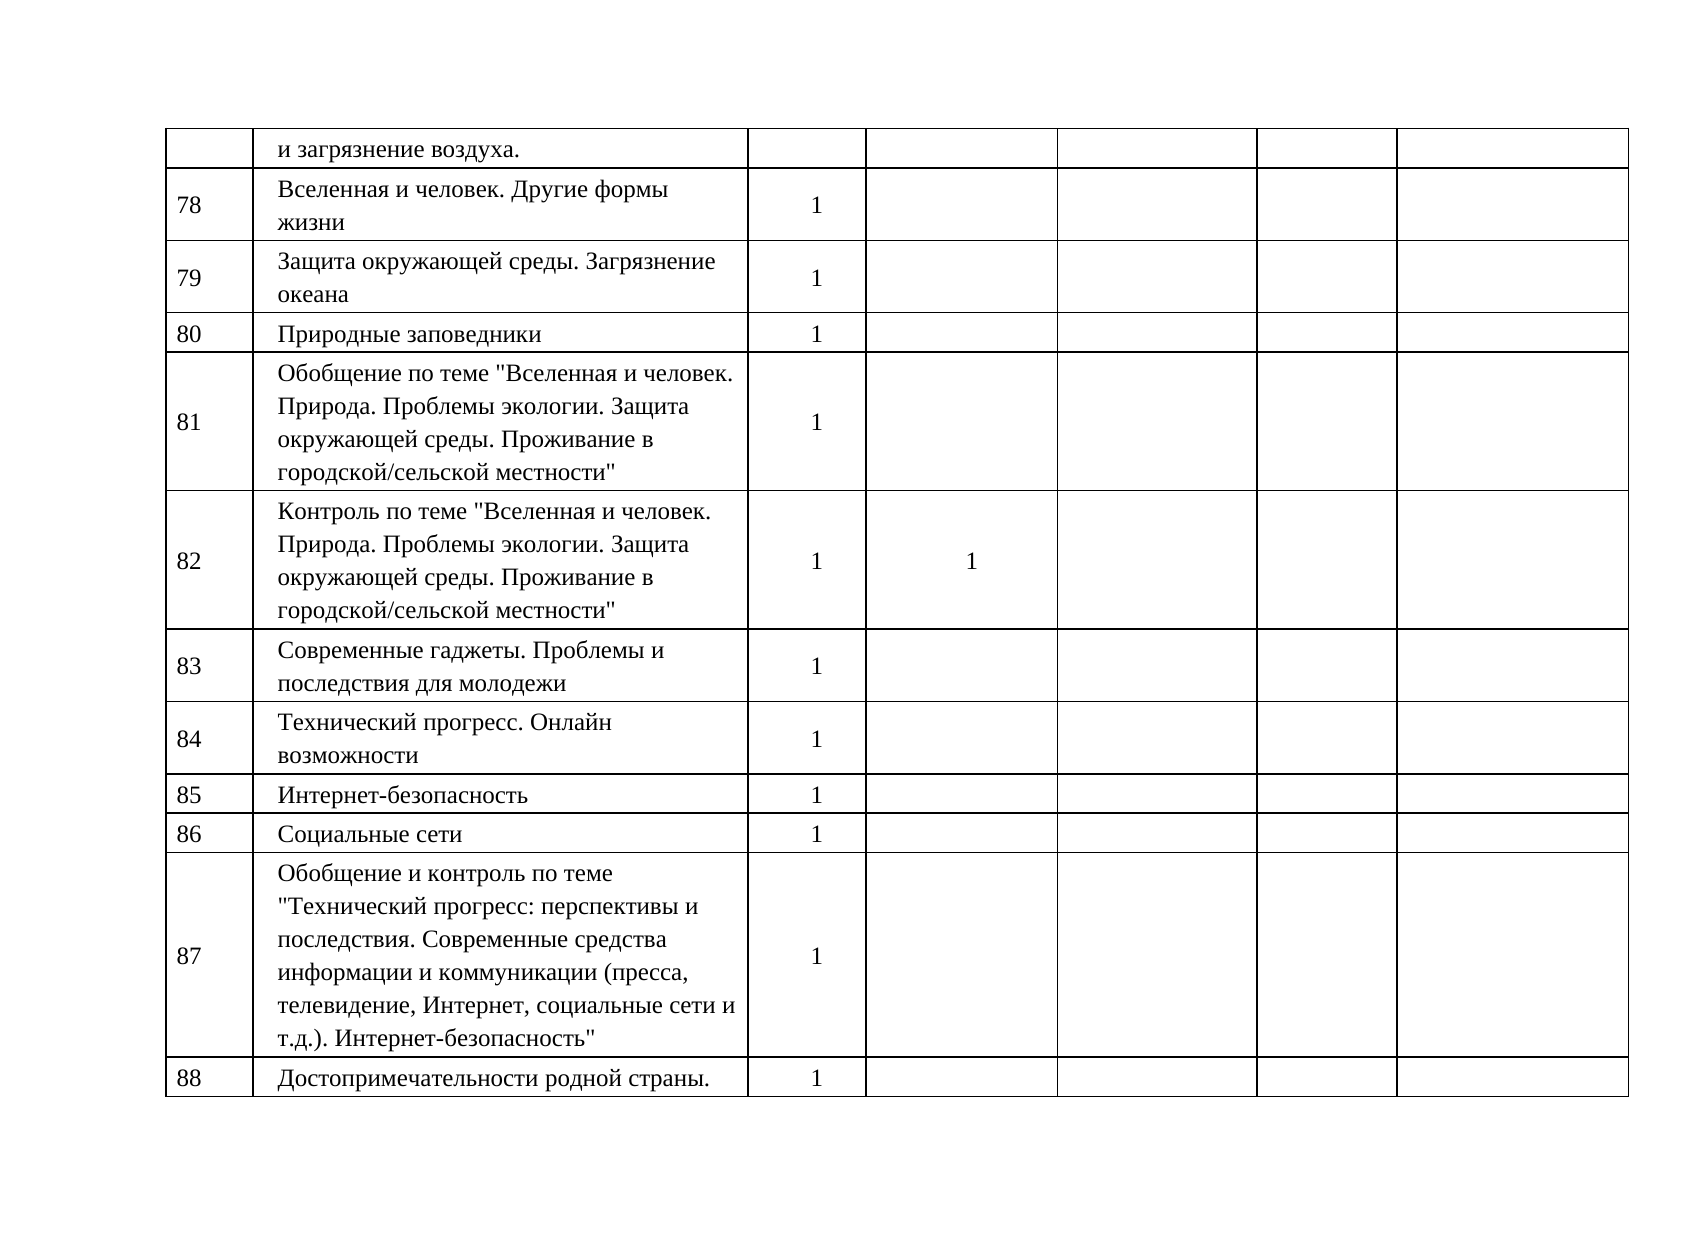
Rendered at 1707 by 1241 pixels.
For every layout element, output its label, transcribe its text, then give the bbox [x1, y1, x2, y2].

table_cell 83 [167, 630, 252, 701]
table_cell [1058, 241, 1256, 312]
table_cell [1058, 353, 1256, 490]
table_cell [867, 313, 1057, 351]
table_cell [1398, 313, 1628, 351]
table_cell 1 [749, 313, 865, 351]
table_cell [1398, 1058, 1628, 1096]
table_cell 1 [749, 775, 865, 812]
table_cell [1058, 129, 1256, 167]
table_cell [1058, 630, 1256, 701]
table_cell Контроль по теме "Вселенная и человек. Природа. Проблемы экологии. Защита окружающей среды. Проживание в городской/сельской местности" [254, 491, 747, 628]
table_cell 80 [167, 313, 252, 351]
table_cell 82 [167, 491, 252, 628]
table_cell 1 [749, 129, 865, 167]
table_cell [1258, 814, 1396, 852]
table_cell Интернет-безопасность [254, 775, 747, 812]
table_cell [254, 1058, 747, 1096]
table_cell 81 [167, 353, 252, 490]
table_cell 78 [167, 169, 252, 239]
table_cell [1398, 853, 1628, 1056]
table_cell 1 [749, 814, 865, 852]
table_cell [867, 702, 1057, 773]
table_cell [867, 1058, 1057, 1096]
table_cell [1258, 491, 1396, 628]
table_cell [254, 129, 747, 167]
table_cell [1258, 775, 1396, 812]
table_cell 1 [867, 491, 1057, 628]
table_cell [1258, 630, 1396, 701]
table_cell Природные заповедники [254, 313, 747, 351]
table_cell [1058, 169, 1256, 239]
table_cell [1258, 169, 1396, 239]
table_cell [867, 169, 1057, 239]
table_cell 1 [749, 241, 865, 312]
table_cell Социальные сети [254, 814, 747, 852]
table_cell 85 [167, 775, 252, 812]
table_cell [1398, 702, 1628, 773]
table_cell [867, 241, 1057, 312]
table_cell [867, 630, 1057, 701]
table_cell [867, 353, 1057, 490]
table_cell [1398, 491, 1628, 628]
table_cell Современные гаджеты. Проблемы и последствия для молодежи [254, 630, 747, 701]
table_cell [1398, 169, 1628, 239]
table_cell [1398, 241, 1628, 312]
table_cell Защита окружающей среды. Загрязнение океана [254, 241, 747, 312]
table_cell 1 [749, 853, 865, 1056]
table_cell [1258, 129, 1396, 167]
table_cell Вселенная и человек. Другие формы жизни [254, 169, 747, 239]
table_cell 79 [167, 241, 252, 312]
table_cell 1 [749, 1058, 865, 1096]
table_cell [1258, 313, 1396, 351]
table_cell [1058, 491, 1256, 628]
table_cell [1258, 353, 1396, 490]
table_cell 1 [749, 630, 865, 701]
table_cell 88 [167, 1058, 252, 1096]
table_cell [867, 814, 1057, 852]
table_cell 86 [167, 814, 252, 852]
table_cell [1058, 775, 1256, 812]
table_cell Обобщение по теме "Вселенная и человек. Природа. Проблемы экологии. Защита окружающей среды. Проживание в городской/сельской местности" [254, 353, 747, 490]
table_cell [1258, 702, 1396, 773]
table_cell [1058, 313, 1256, 351]
table_cell 1 [749, 169, 865, 239]
table_cell [1058, 814, 1256, 852]
table_cell Обобщение и контроль по теме "Технический прогресс: перспективы и последствия. Современные средства информации и коммуникации (пресса, телевидение, Интернет, социальные сети и т.д.). Интернет-безопасность" [254, 853, 747, 1056]
table_cell 87 [167, 853, 252, 1056]
table_cell [1058, 853, 1256, 1056]
table_cell 1 [749, 491, 865, 628]
table_cell Технический прогресс. Онлайн возможности [254, 702, 747, 773]
table_cell [1398, 630, 1628, 701]
table_cell [1398, 814, 1628, 852]
table_cell 1 [749, 702, 865, 773]
table_cell [1398, 353, 1628, 490]
table_cell [1058, 1058, 1256, 1096]
table_cell [1398, 129, 1628, 167]
table_cell 84 [167, 702, 252, 773]
table_cell [1398, 775, 1628, 812]
table_cell 77 [167, 129, 252, 167]
table_cell [867, 129, 1057, 167]
table_cell [1258, 853, 1396, 1056]
table_cell [867, 853, 1057, 1056]
table_cell 1 [749, 353, 865, 490]
table_cell [1258, 241, 1396, 312]
table_cell [867, 775, 1057, 812]
table_cell [1258, 1058, 1396, 1096]
table_cell [1058, 702, 1256, 773]
